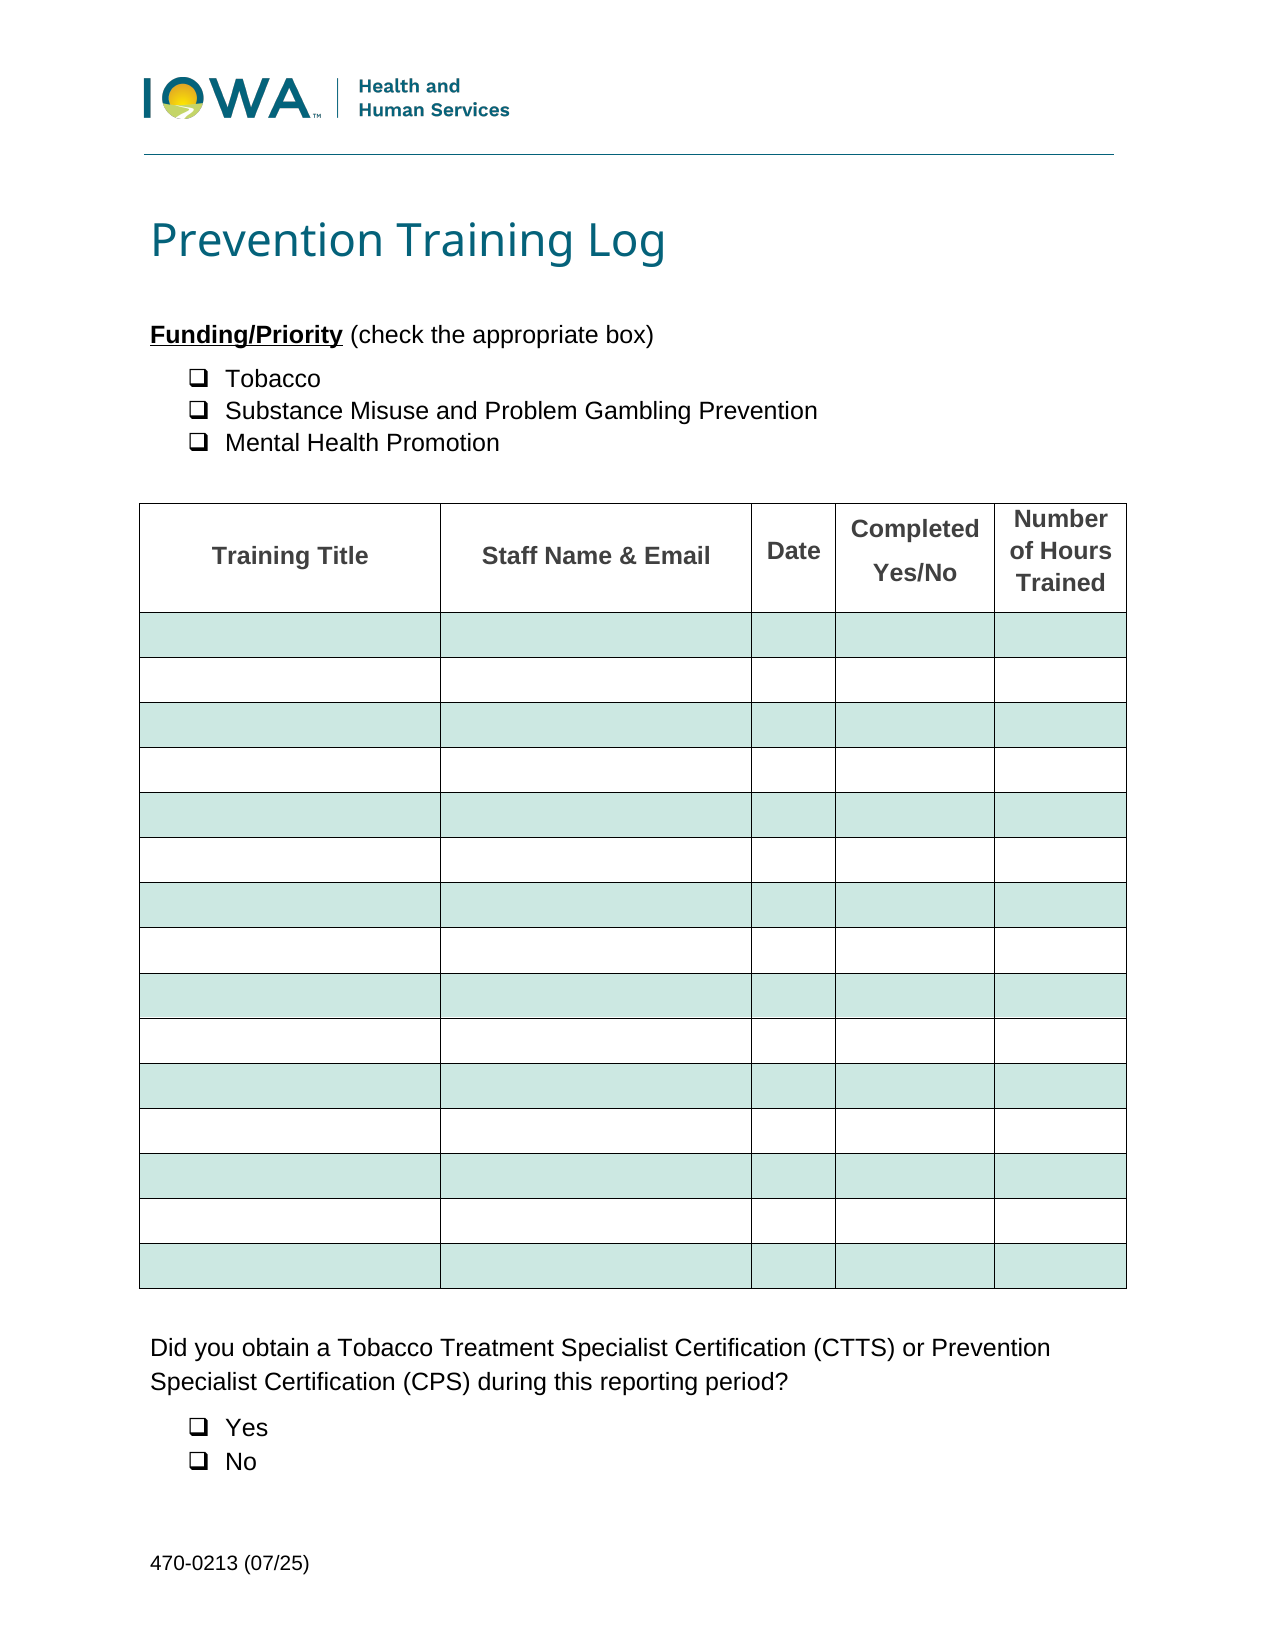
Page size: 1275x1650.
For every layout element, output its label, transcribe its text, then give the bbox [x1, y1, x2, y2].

table_cell [836, 974, 994, 1017]
table_cell [752, 883, 835, 927]
list Tobacco [187, 364, 1125, 393]
table_cell [995, 793, 1126, 837]
table_cell [752, 838, 835, 882]
table_cell [441, 658, 751, 702]
table_cell [995, 1244, 1126, 1288]
list No [187, 1447, 1125, 1476]
table_cell [995, 1019, 1126, 1063]
table_cell [441, 748, 751, 792]
table_cell [140, 793, 440, 837]
table_cell [836, 703, 994, 747]
table_cell [995, 1064, 1126, 1108]
table_cell [836, 1064, 994, 1108]
table_cell [995, 928, 1126, 972]
table_cell [441, 928, 751, 972]
table_cell [752, 1154, 835, 1198]
table_cell [752, 748, 835, 792]
table_cell [836, 1199, 994, 1243]
table_cell [441, 1244, 751, 1288]
table_cell [752, 1019, 835, 1063]
table_header Training Title [140, 504, 440, 612]
list Mental Health Promotion [187, 428, 1125, 456]
table_cell [140, 1064, 440, 1108]
table_cell [140, 974, 440, 1017]
picture [143, 77, 510, 119]
table_cell [995, 703, 1126, 747]
table_cell [836, 838, 994, 882]
table_cell [140, 703, 440, 747]
table_cell [995, 838, 1126, 882]
table_cell [752, 974, 835, 1017]
table_cell [441, 883, 751, 927]
table_cell [140, 838, 440, 882]
table_header Number of Hours Trained [995, 504, 1126, 612]
table_cell [441, 793, 751, 837]
table_cell [752, 1109, 835, 1153]
table_cell [752, 793, 835, 837]
table_cell [752, 1064, 835, 1108]
table_cell [140, 883, 440, 927]
table_cell [140, 1244, 440, 1288]
table_cell [752, 703, 835, 747]
table_cell [140, 928, 440, 972]
table_cell [836, 1154, 994, 1198]
table_cell [836, 1019, 994, 1063]
table_cell [140, 748, 440, 792]
table_cell [752, 928, 835, 972]
table_cell [995, 1199, 1126, 1243]
table_cell [140, 1154, 440, 1198]
table_cell [995, 1109, 1126, 1153]
table_cell [836, 928, 994, 972]
table_cell [836, 613, 994, 657]
table_cell [140, 1199, 440, 1243]
table_cell [441, 1154, 751, 1198]
table_cell [441, 703, 751, 747]
table_header Completed Yes/No [836, 504, 994, 612]
table_cell [140, 1019, 440, 1063]
table_cell [995, 1154, 1126, 1198]
table_header Staff Name & Email [441, 504, 751, 612]
table_cell [441, 974, 751, 1017]
subtitle Prevention Training Log [150, 208, 1125, 270]
table_cell [995, 613, 1126, 657]
table_cell [995, 883, 1126, 927]
table_cell [836, 1244, 994, 1288]
text Funding/Priority (check the appropriate box) [150, 320, 1125, 349]
table_cell [836, 793, 994, 837]
table_cell [836, 658, 994, 702]
table_cell [836, 748, 994, 792]
table_cell [441, 613, 751, 657]
list Yes [187, 1413, 1125, 1442]
table_cell [836, 883, 994, 927]
table_cell [441, 838, 751, 882]
text Did you obtain a Tobacco Treatment Specialist Certification (CTTS) or Prevention Specialist Certification (CPS) during this reporting period? [150, 1333, 1125, 1396]
table_cell [752, 658, 835, 702]
table_cell [752, 1244, 835, 1288]
table_header Date [752, 504, 835, 612]
table_cell [441, 1064, 751, 1108]
table_cell [752, 613, 835, 657]
table_cell [441, 1109, 751, 1153]
table_cell [752, 1199, 835, 1243]
table_cell [995, 658, 1126, 702]
table_cell [441, 1019, 751, 1063]
table_cell [140, 658, 440, 702]
table_cell [140, 613, 440, 657]
table_cell [140, 1109, 440, 1153]
table_cell [995, 974, 1126, 1017]
table_cell [995, 748, 1126, 792]
table_cell [441, 1199, 751, 1243]
table_cell [836, 1109, 994, 1153]
list Substance Misuse and Problem Gambling Prevention [187, 396, 1125, 425]
